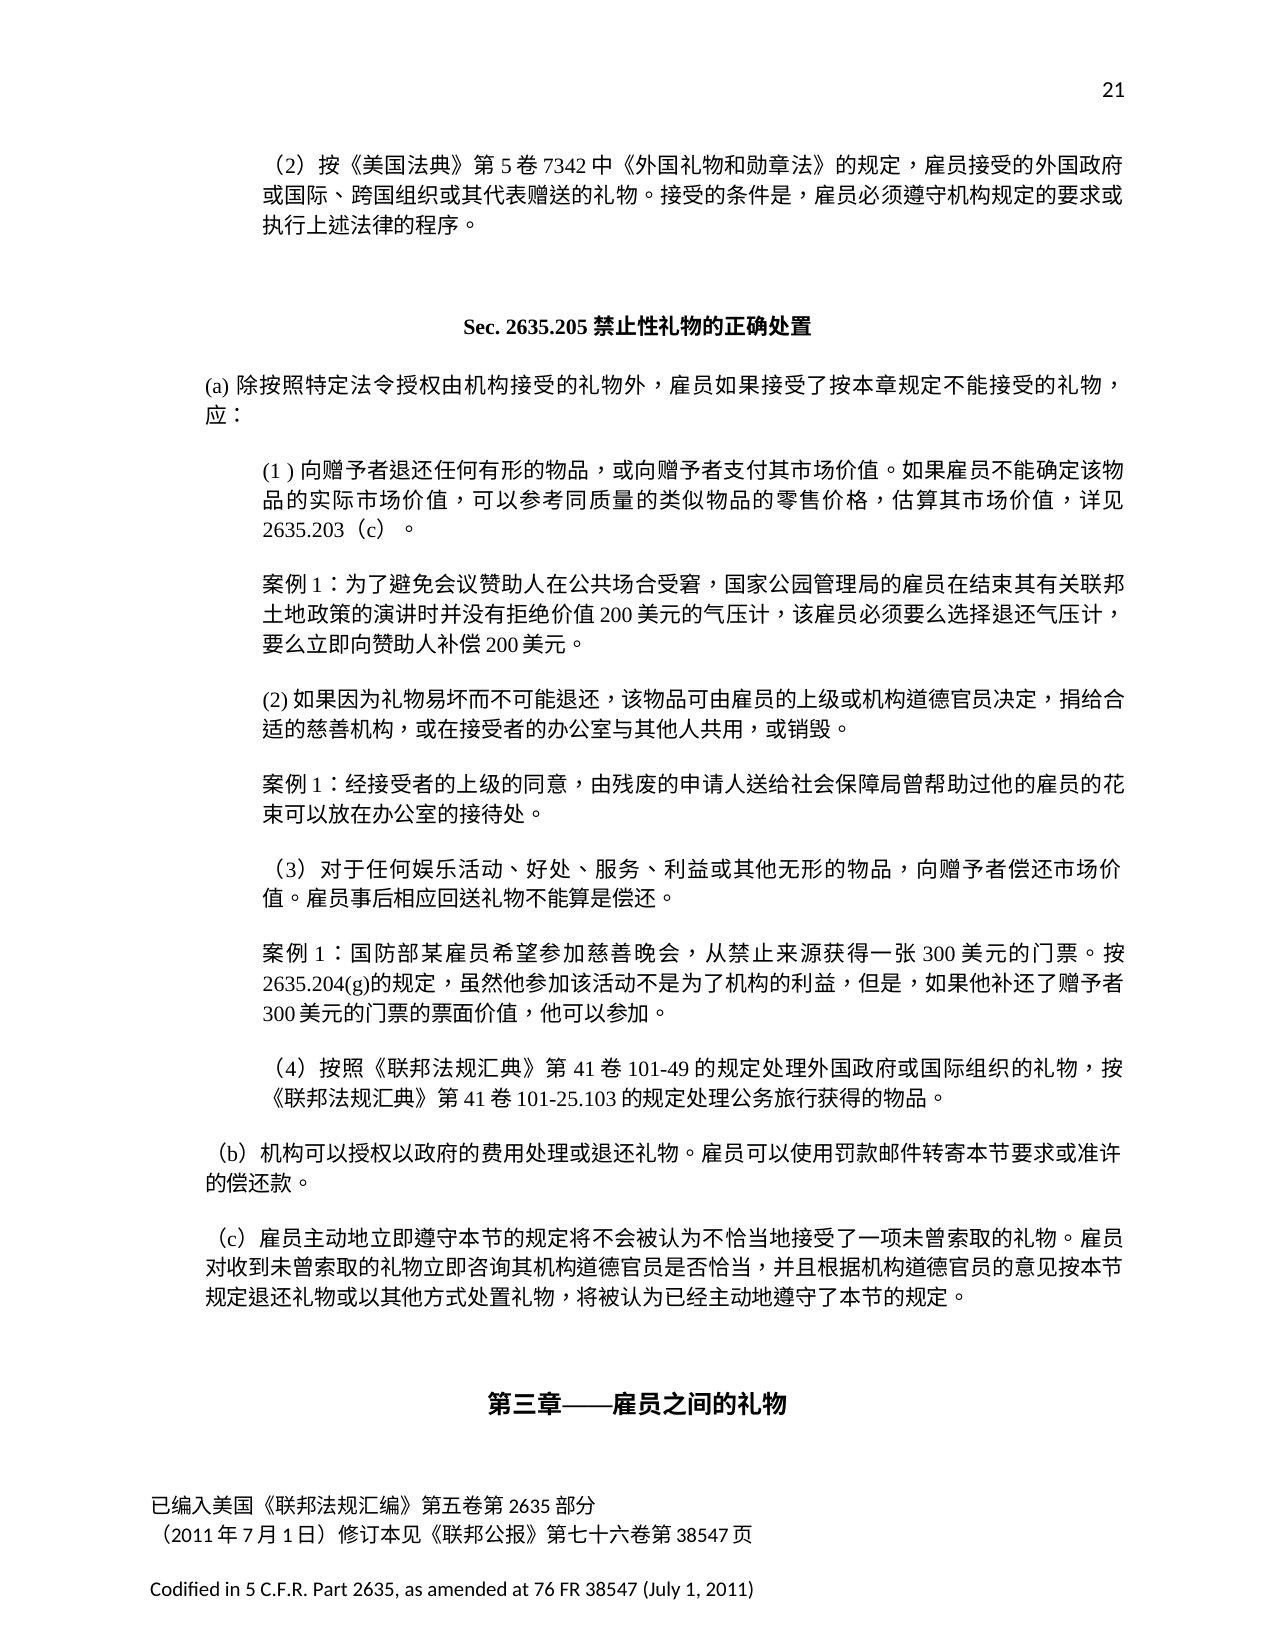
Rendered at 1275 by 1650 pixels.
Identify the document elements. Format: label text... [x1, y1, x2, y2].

text （4）按照《联邦法规汇典》第41卷101-49的规定处理外国政府或国际组织的礼物，按《联邦法规汇典》第41卷101-25.103的规定处理公务旅行获得的物品。 [262, 1053, 1125, 1112]
text （c）雇员主动地立即遵守本节的规定将不会被认为不恰当地接受了一项未曾索取的礼物。雇员对收到未曾索取的礼物立即咨询其机构道德官员是否恰当，并且根据机构道德官员的意见按本节规定退还礼物或以其他方式处置礼物，将被认为已经主动地遵守了本节的规定。 [205, 1222, 1125, 1312]
subtitle Sec. 2635.205 禁止性礼物的正确处置 [150, 311, 1125, 340]
text (1 ) 向赠予者退还任何有形的物品，或向赠予者支付其市场价值。如果雇员不能确定该物品的实际市场价值，可以参考同质量的类似物品的零售价格，估算其市场价值，详见2635.203（c）。 [262, 455, 1125, 544]
text (2) 如果因为礼物易坏而不可能退还，该物品可由雇员的上级或机构道德官员决定，捐给合适的慈善机构，或在接受者的办公室与其他人共用，或销毁。 [262, 684, 1125, 743]
text 案例1：国防部某雇员希望参加慈善晚会，从禁止来源获得一张300美元的门票。按2635.204(g)的规定，虽然他参加该活动不是为了机构的利益，但是，如果他补还了赠予者300美元的门票的票面价值，他可以参加。 [262, 938, 1125, 1028]
subtitle 第三章——雇员之间的礼物 [150, 1387, 1125, 1421]
text （3）对于任何娱乐活动、好处、服务、利益或其他无形的物品，向赠予者偿还市场价值。雇员事后相应回送礼物不能算是偿还。 [262, 853, 1125, 913]
text （b）机构可以授权以政府的费用处理或退还礼物。雇员可以使用罚款邮件转寄本节要求或准许的偿还款。 [205, 1138, 1125, 1197]
text 案例1：为了避免会议赞助人在公共场合受窘，国家公园管理局的雇员在结束其有关联邦土地政策的演讲时并没有拒绝价值200美元的气压计，该雇员必须要么选择退还气压计，要么立即向赞助人补偿200美元。 [262, 569, 1125, 659]
text （2）按《美国法典》第5卷7342中《外国礼物和勋章法》的规定，雇员接受的外国政府或国际、跨国组织或其代表赠送的礼物。接受的条件是，雇员必须遵守机构规定的要求或执行上述法律的程序。 [262, 150, 1125, 239]
text 案例1：经接受者的上级的同意，由残废的申请人送给社会保障局曾帮助过他的雇员的花束可以放在办公室的接待处。 [262, 769, 1125, 828]
text (a) 除按照特定法令授权由机构接受的礼物外，雇员如果接受了按本章规定不能接受的礼物，应： [205, 370, 1125, 429]
